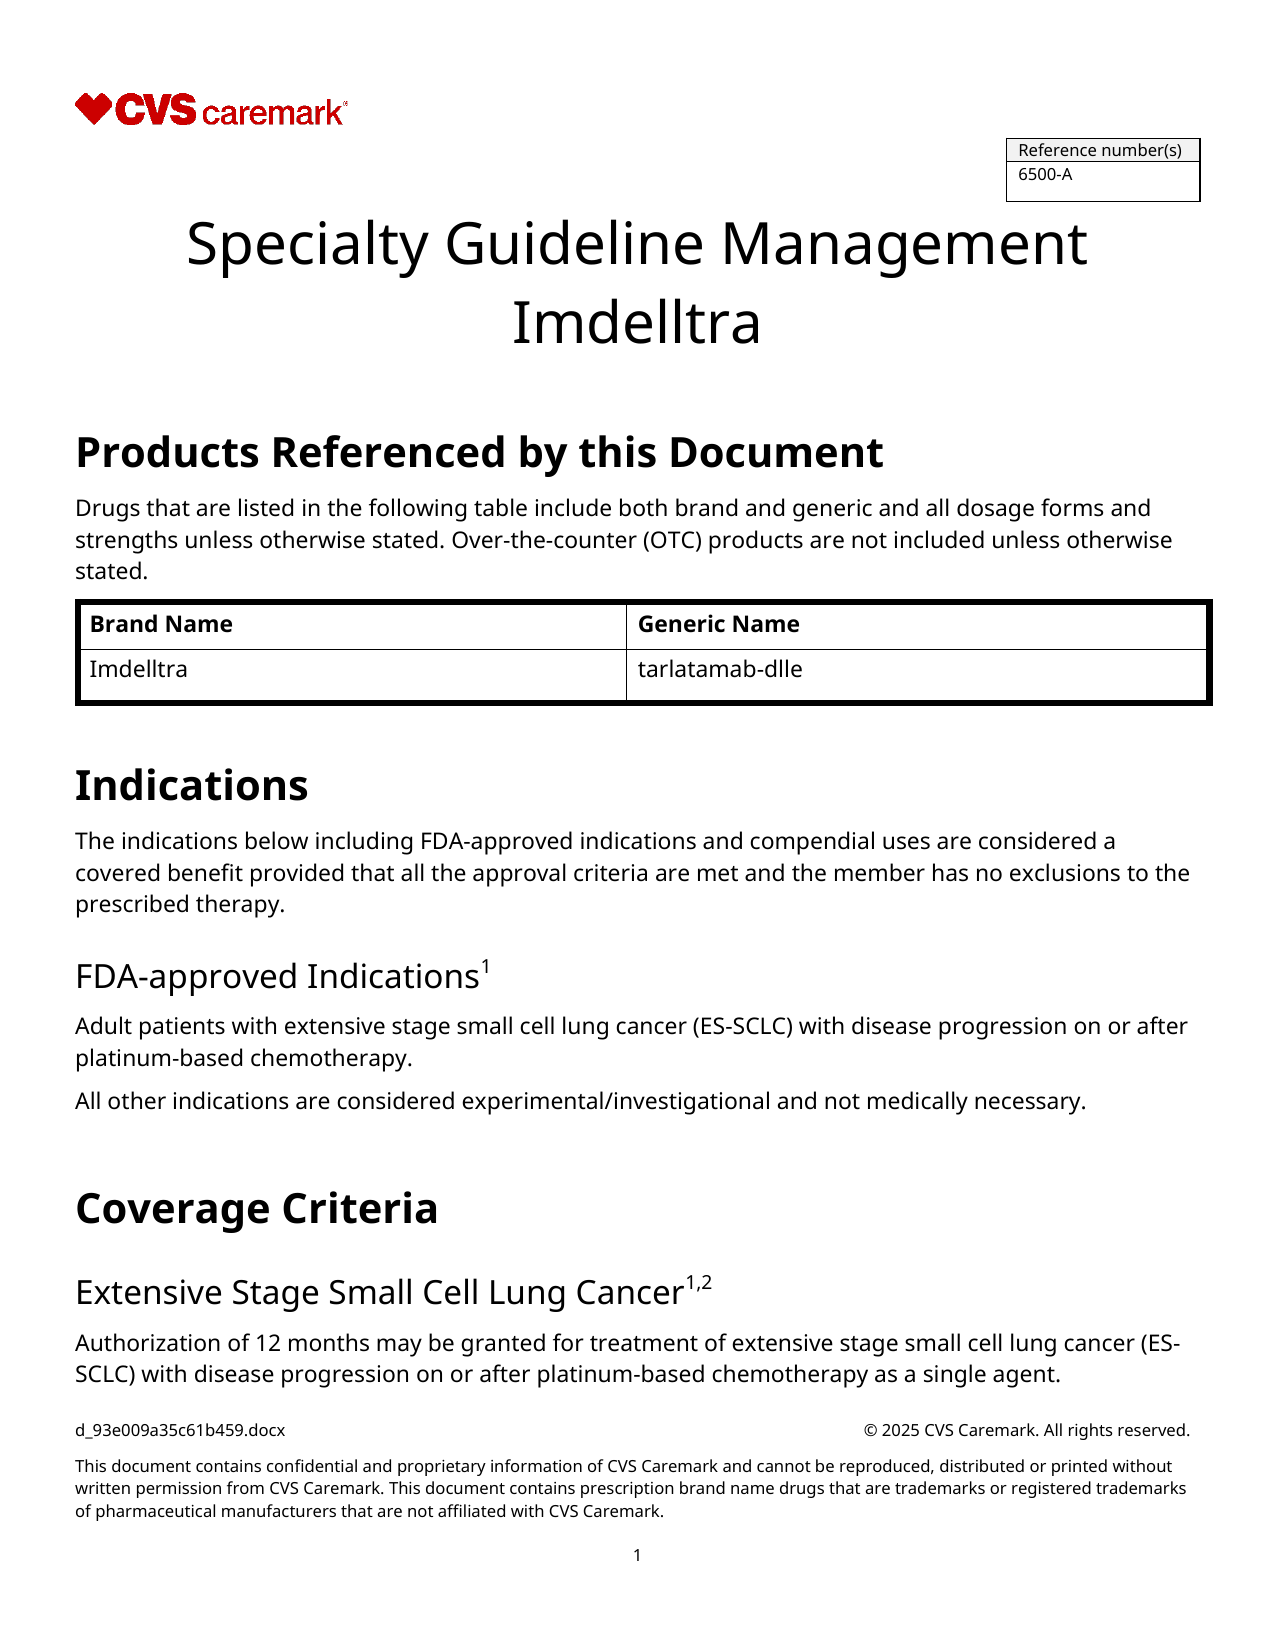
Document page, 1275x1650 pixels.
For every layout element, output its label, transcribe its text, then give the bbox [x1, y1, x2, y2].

table_header Generic Name [627, 605, 1206, 648]
subtitle Extensive Stage Small Cell Lung Cancer1,2 [75, 1269, 1200, 1314]
subtitle Specialty Guideline Management Imdelltra [75, 202, 1200, 361]
text Adult patients with extensive stage small cell lung cancer (ES-SCLC) with disease progression on or after platinum-based chemotherapy. [75, 1010, 1200, 1073]
table_cell Imdelltra [81, 650, 626, 700]
table_cell tarlatamab-dlle [627, 650, 1206, 700]
picture [75, 93, 348, 125]
subtitle Indications [75, 756, 1200, 813]
table_header Brand Name [81, 605, 626, 648]
table_header Reference number(s) [1007, 139, 1199, 161]
subtitle FDA-approved Indications1 [75, 952, 1200, 998]
subtitle Products Referenced by this Document [75, 423, 1200, 480]
table_cell 6500-A [1007, 162, 1199, 201]
text All other indications are considered experimental/investigational and not medically necessary. [75, 1085, 1200, 1117]
text Authorization of 12 months may be granted for treatment of extensive stage small cell lung cancer (ES-SCLC) with disease progression on or after platinum-based chemotherapy as a single agent. [75, 1327, 1200, 1389]
text The indications below including FDA-approved indications and compendial uses are considered a covered benefit provided that all the approval criteria are met and the member has no exclusions to the prescribed therapy. [75, 825, 1200, 919]
text Drugs that are listed in the following table include both brand and generic and all dosage forms and strengths unless otherwise stated. Over-the-counter (OTC) products are not included unless otherwise stated. [75, 492, 1200, 586]
subtitle Coverage Criteria [75, 1179, 1200, 1236]
